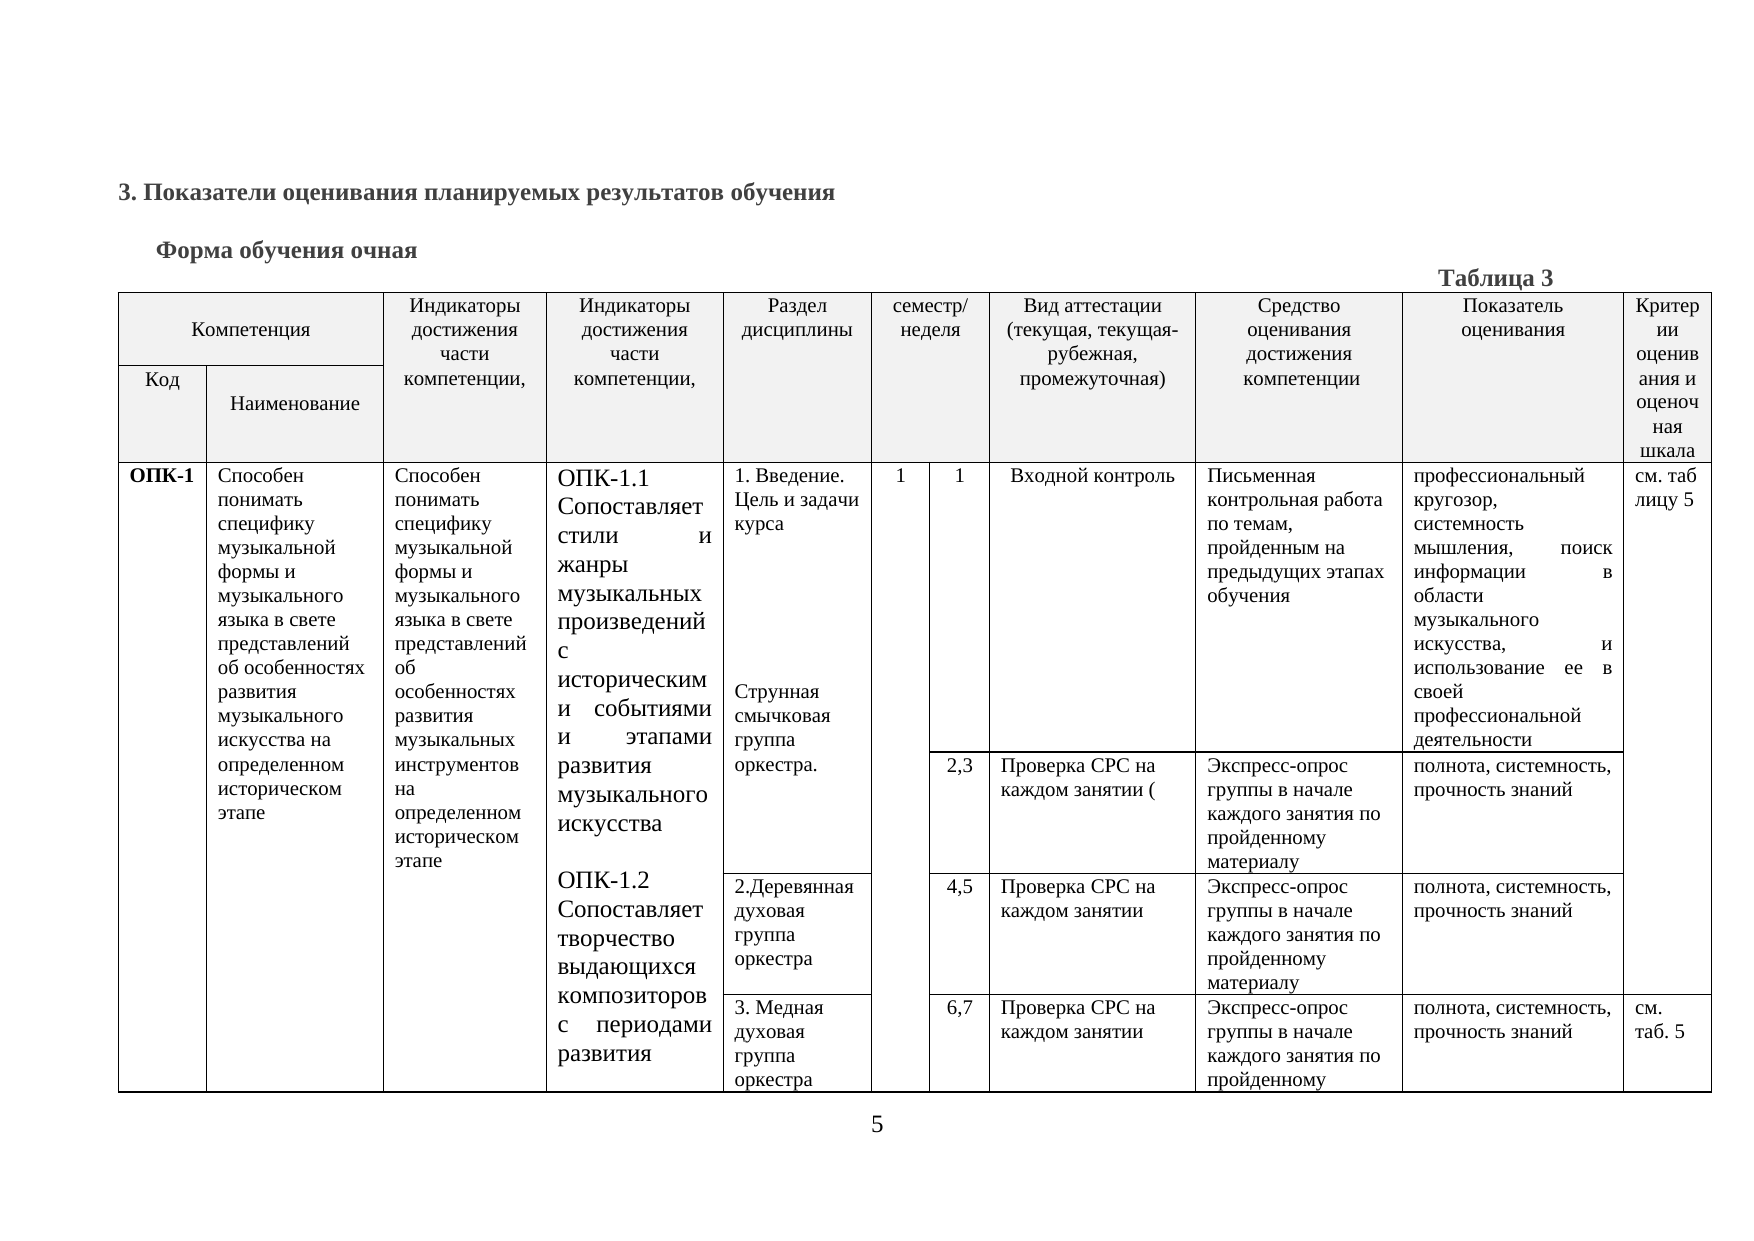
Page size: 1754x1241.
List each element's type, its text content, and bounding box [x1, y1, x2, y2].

table_cell 4,5 [930, 874, 989, 994]
text Таблица 3 [156, 263, 1636, 292]
table_cell Код [119, 366, 206, 462]
table_cell Проверка СРС на каждом занятии [990, 874, 1195, 994]
table_cell Проверка СРС на каждом занятии [990, 995, 1195, 1091]
table_header Раздел дисциплины [724, 293, 871, 462]
table_cell 3. Медная духовая группа оркестра [724, 995, 871, 1091]
table_cell 2,3 [930, 753, 989, 873]
text Форма обучения очная [156, 235, 1636, 263]
table_cell Способен понимать специфику музыкальной формы и музыкального языка в свете представлений об особенностях развития музыкальных инструментов на определенном историческом этапе [384, 463, 546, 1091]
table_cell 6,7 [930, 995, 989, 1091]
table_cell Экспресс-опрос группы в начале каждого занятия по пройденному материалу [1196, 753, 1402, 873]
table_header Критерии оценивания и оценочная шкала [1624, 293, 1711, 462]
table_cell профессиональный кругозор, системность мышления, поиск информации в области музыкального искусства, и использование ее в своей профессиональной деятельности [1403, 463, 1623, 751]
table_header Индикаторы достижения части компетенции, [547, 293, 723, 462]
table_cell Экспресс-опрос группы в начале каждого занятия по пройденному материалу [1196, 995, 1402, 1091]
table_cell 1. Введение. Цель и задачи курса Струнная смычковая группа оркестра. [724, 463, 871, 873]
table_cell см. таб лицу 5 [1624, 463, 1711, 994]
table_cell 1 [872, 463, 929, 1091]
table_cell полнота, системность, прочность знаний [1403, 995, 1623, 1091]
table_cell Письменная контрольная работа по темам, пройденным на предыдущих этапах обучения [1196, 463, 1402, 751]
table_header Вид аттестации (текущая, текущая-рубежная, промежуточная) [990, 293, 1195, 462]
table_header Показатель оценивания [1403, 293, 1623, 462]
table_cell 2.Деревянная духовая группа оркестра [724, 874, 871, 994]
table_cell Проверка СРС на каждом занятии ( [990, 753, 1195, 873]
table_header Компетенция [119, 293, 383, 365]
table_header Индикаторы достижения части компетенции, [384, 293, 546, 462]
text 3. Показатели оценивания планируемых результатов обучения [118, 177, 1636, 206]
table_cell Наименование [207, 366, 383, 462]
table_header семестр/ неделя [872, 293, 989, 462]
table_header Средство оценивания достижения компетенции [1196, 293, 1402, 462]
table_cell Входной контроль [990, 463, 1195, 751]
table_cell Экспресс-опрос группы в начале каждого занятия по пройденному материалу [1196, 874, 1402, 994]
table_cell Способен понимать специфику музыкальной формы и музыкального языка в свете представлений об особенностях развития музыкального искусства на определенном историческом этапе [207, 463, 383, 1091]
table_cell ОПК-1 [119, 463, 206, 1091]
table_cell см. таб. 5 см. таб. 7 [1624, 995, 1711, 1091]
table_cell 1 [930, 463, 989, 751]
table_cell полнота, системность, прочность знаний [1403, 874, 1623, 994]
table_cell ОПК-1.1 Сопоставляет стили и жанры музыкальных произведений с историческими событиями и этапами развития музыкального искусства ОПК-1.2 Сопоставляет творчество выдающихся композиторов с периодами развития музыкального искусства ОПК-1.3 Проводит анализ музыкального произведения, выявляя его жанрово-стилистическую основу, форму, тональный план, технику композиции [547, 463, 723, 1091]
table_cell полнота, системность, прочность знаний [1403, 753, 1623, 873]
